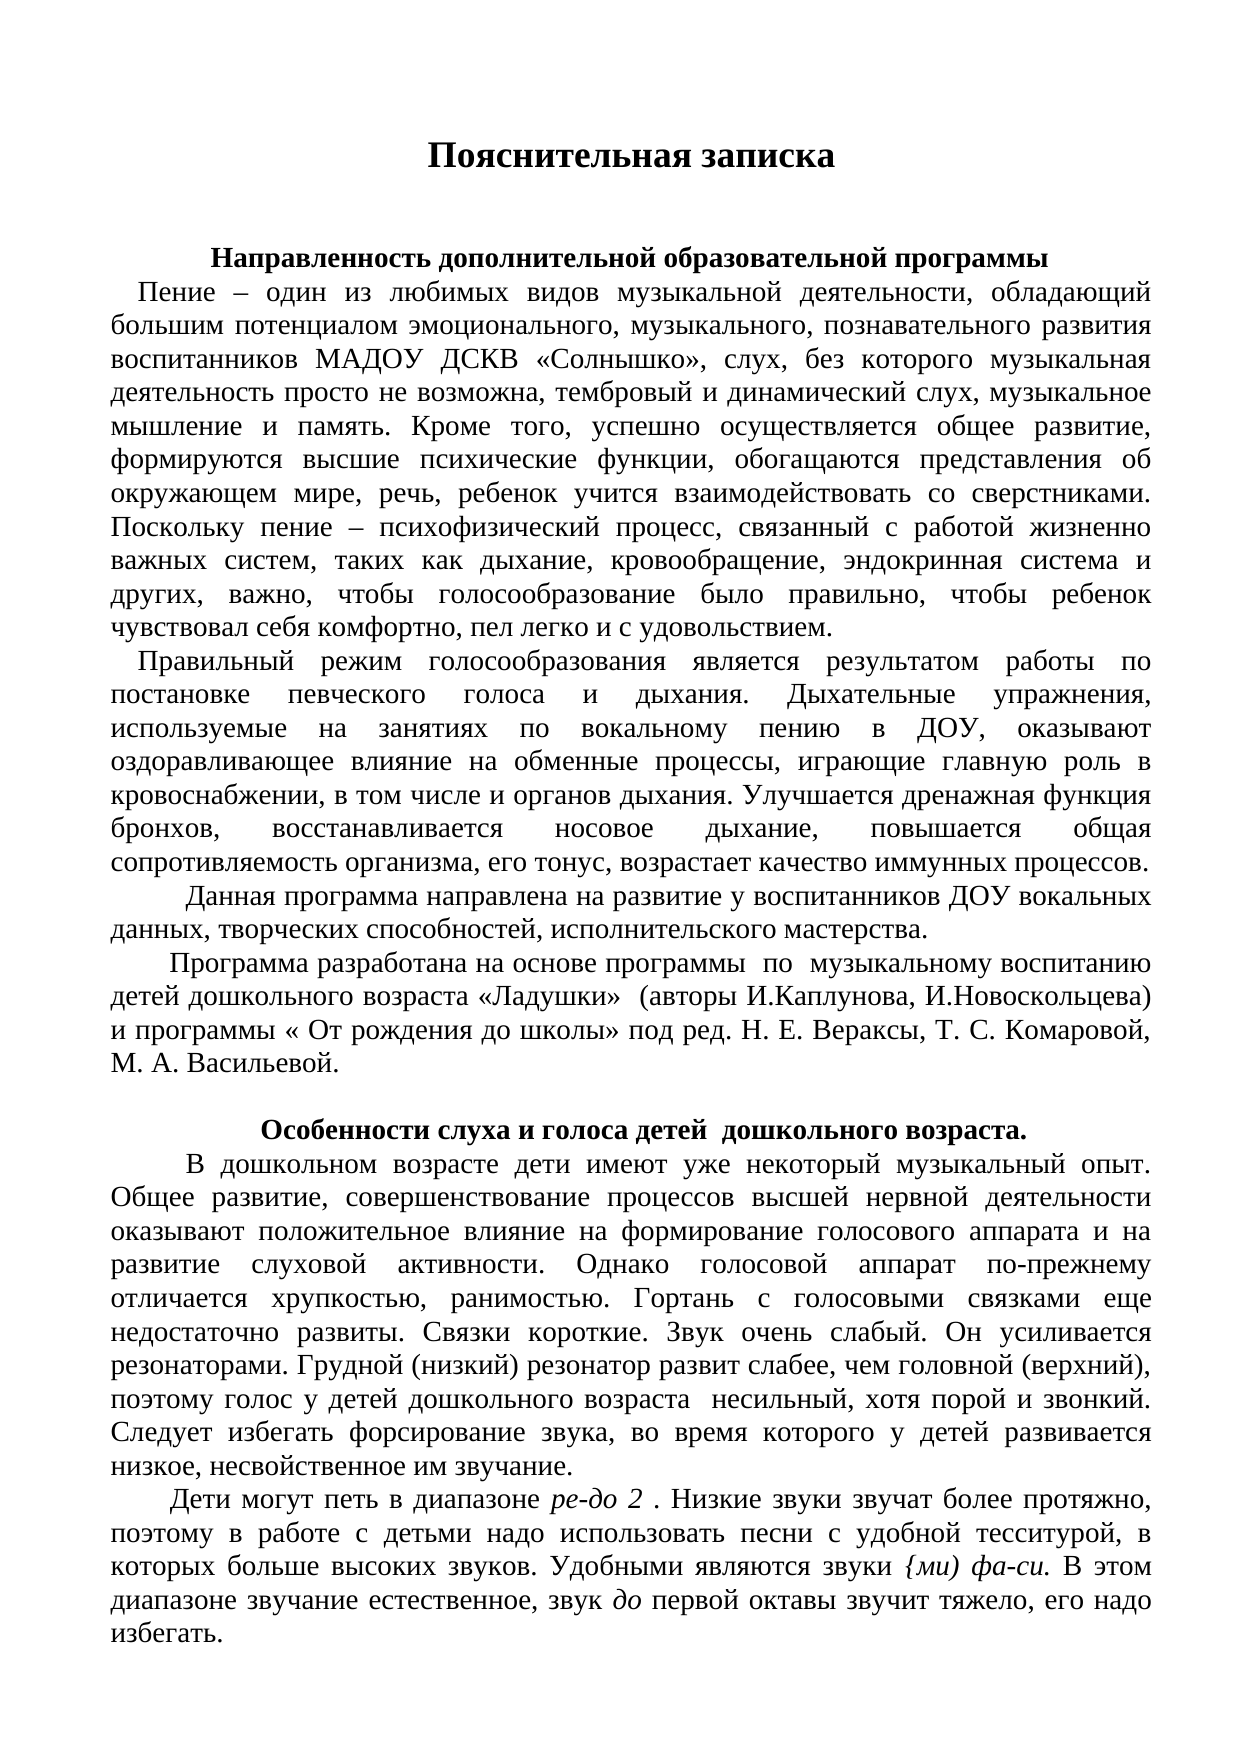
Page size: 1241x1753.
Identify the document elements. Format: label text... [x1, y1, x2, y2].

text Дети могут петь в диапазоне ре-до 2 . Низкие звуки звучат более протяжно, поэтому в работе с детьми надо использовать песни с удобной тесситурой, в которых больше высоких звуков. Удобными являются звуки {ми) фа-си. В этом диапазоне звучание естественное, звук до первой октавы звучит тяжело, его надо избегать. [110, 1481, 1152, 1649]
text Программа разработана на основе программы по музыкальному воспитанию детей дошкольного возраста «Ладушки» (авторы И.Каплунова, И.Новоскольцева) и программы « От рождения до школы» под ред. Н. Е. Вераксы, Т. С. Комаровой, М. А. Васильевой. [110, 945, 1152, 1079]
text Пение – один из любимых видов музыкальной деятельности, обладающий большим потенциалом эмоционального, музыкального, познавательного развития воспитанников МАДОУ ДСКВ «Солнышко», слух, без которого музыкальная деятельность просто не возможна, тембровый и динамический слух, музыкальное мышление и память. Кроме того, успешно осуществляется общее развитие, формируются высшие психические функции, обогащаются представления об окружающем мире, речь, ребенок учится взаимодействовать со сверстниками. Поскольку пение – психофизический процесс, связанный с работой жизненно важных систем, таких как дыхание, кровообращение, эндокринная система и других, важно, чтобы голосообразование было правильно, чтобы ребенок чувствовал себя комфортно, пел легко и с удовольствием. [110, 274, 1152, 643]
text В дошкольном возрасте дети имеют уже некоторый музыкальный опыт. Общее развитие, совершенствование процессов высшей нервной деятельности оказывают положительное влияние на формирование голосового аппарата и на развитие слуховой активности. Однако голосовой аппарат по-прежнему отличается xpупкостью, ранимостью. Гортань с голосовыми связками еще недостаточно развиты. Связки короткие. Звук очень слабый. Он усиливается резонаторами. Грудной (низкий) резонатор развит слабее, чем головной (верхний), поэтому голос у детей дошкольного возраста несильный, хотя порой и звонкий. Следует избегать форсирование звука, во время которого у детей развивается низкое, несвойственное им звучание. [110, 1146, 1152, 1481]
text Особенности слуха и голоса детей дошкольного возраста. [110, 1112, 1152, 1146]
text Пояснительная записка [110, 132, 1152, 176]
text Направленность дополнительной образовательной программы [110, 240, 1152, 274]
text Данная программа направлена на развитие у воспитанников ДОУ вокальных данных, творческих способностей, исполнительского мастерства. [110, 878, 1152, 945]
text Правильный режим голосообразования является результатом работы по постановке певческого голоса и дыхания. Дыхательные упражнения, используемые на занятиях по вокальному пению в ДОУ, оказывают оздоравливающее влияние на обменные процессы, играющие главную роль в кровоснабжении, в том числе и органов дыхания. Улучшается дренажная функция бронхов, восстанавливается носовое дыхание, повышается общая сопротивляемость организма, его тонус, возрастает качество иммунных процессов. [110, 643, 1152, 878]
